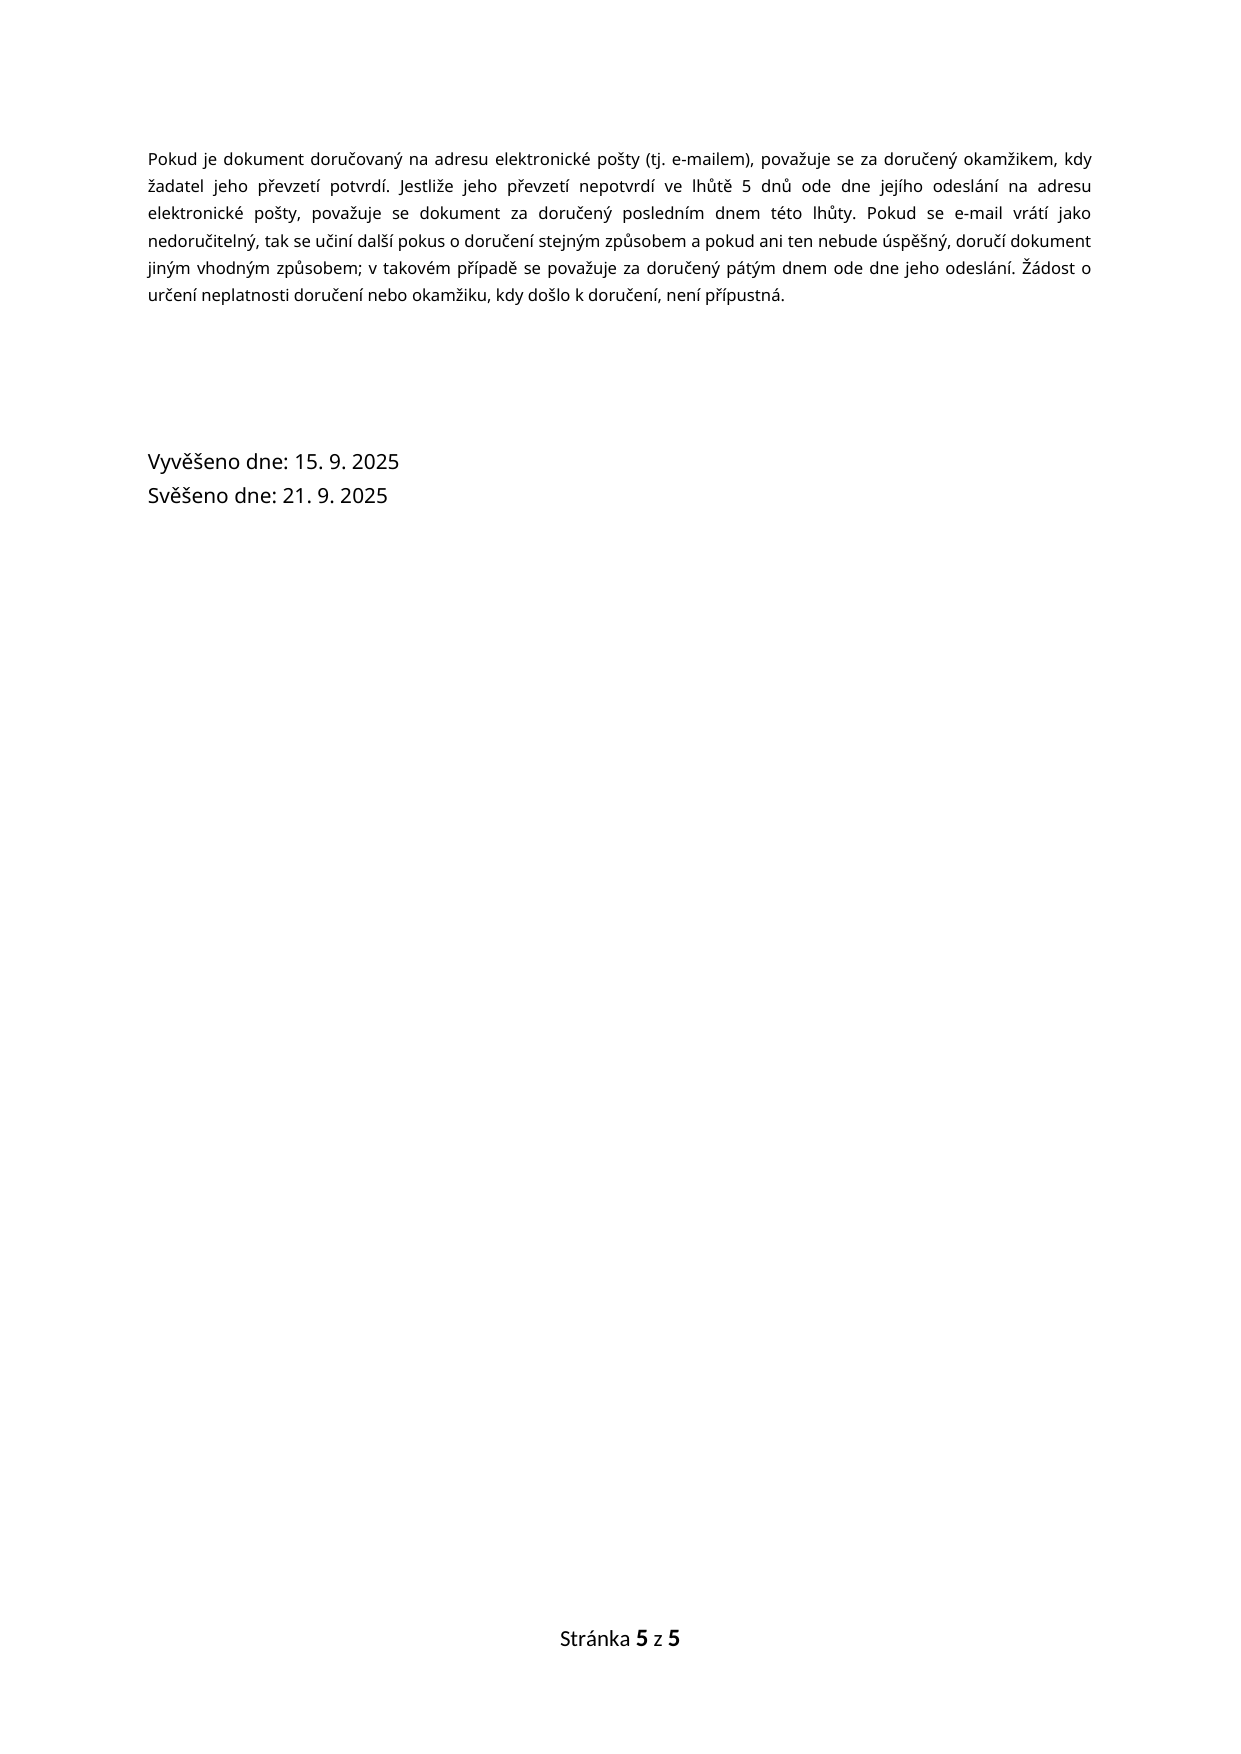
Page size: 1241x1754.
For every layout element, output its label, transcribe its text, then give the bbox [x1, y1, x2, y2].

text Vyvěšeno dne: 15. 9. 2025 [148, 447, 1093, 475]
text Pokud je dokument doručovaný na adresu elektronické pošty (tj. e-mailem), považuje se za doručený okamžikem, kdy žadatel jeho převzetí potvrdí. Jestliže jeho převzetí nepotvrdí ve lhůtě 5 dnů ode dne jejího odeslání na adresu elektronické pošty, považuje se dokument za doručený posledním dnem této lhůty. Pokud se e-mail vrátí jako nedoručitelný, tak se učiní další pokus o doručení stejným způsobem a pokud ani ten nebude úspěšný, doručí dokument jiným vhodným způsobem; v takovém případě se považuje za doručený pátým dnem ode dne jeho odeslání. Žádost o určení neplatnosti doručení nebo okamžiku, kdy došlo k doručení, není přípustná. [148, 148, 1093, 306]
text Svěšeno dne: 21. 9. 2025 [148, 481, 1093, 509]
